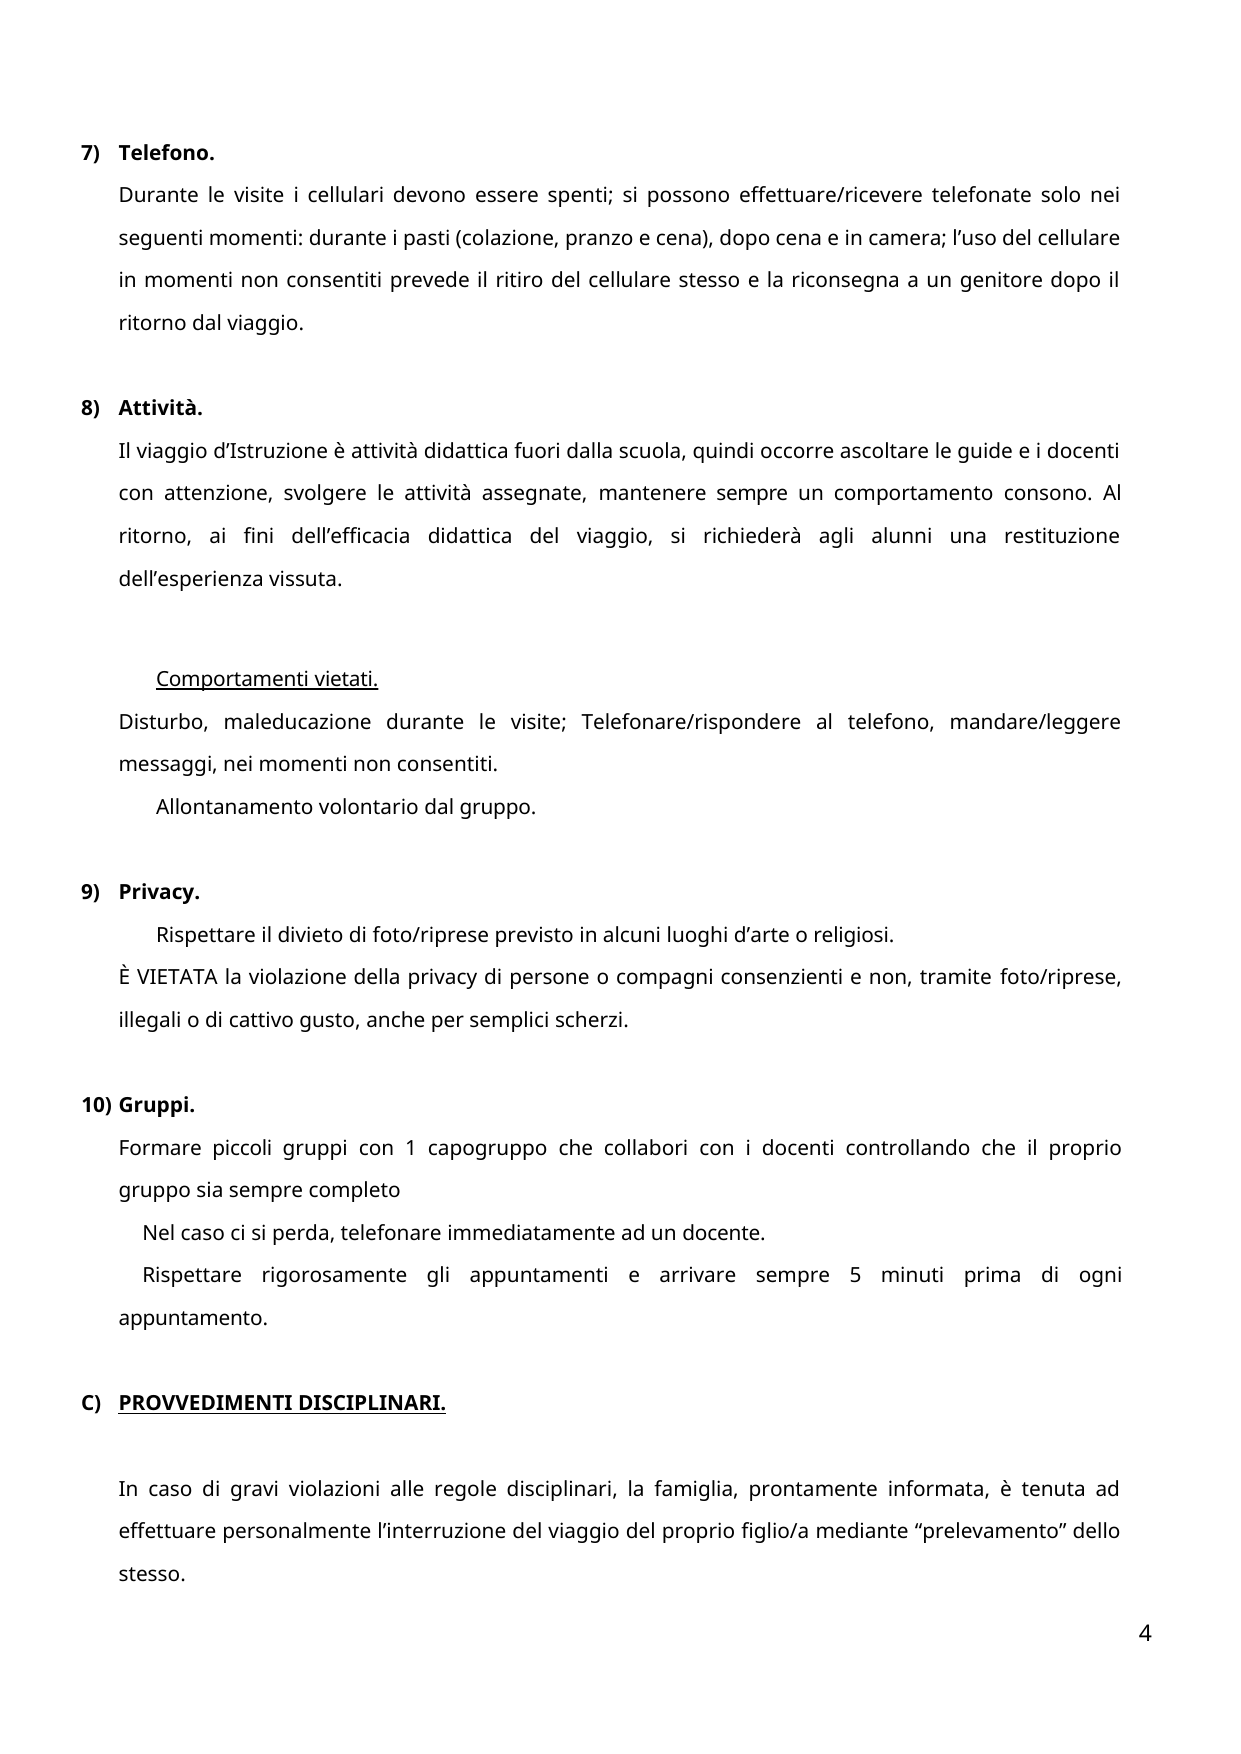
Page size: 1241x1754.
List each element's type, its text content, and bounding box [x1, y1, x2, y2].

text Comportamenti vietati. [118, 664, 1122, 693]
list Gruppi. [81, 1090, 1122, 1119]
text In caso di gravi violazioni alle regole disciplinari, la famiglia, prontamente informata, è tenuta ad effettuare personalmente l’interruzione del viaggio del proprio figlio/a mediante “prelevamento” dello stesso. [118, 1474, 1122, 1587]
text È VIETATA la violazione della privacy di persone o compagni consenzienti e non, tramite foto/riprese, illegali o di cattivo gusto, anche per semplici scherzi. [118, 962, 1122, 1033]
text Allontanamento volontario dal gruppo. [118, 792, 1122, 820]
text Il viaggio d’Istruzione è attività didattica fuori dalla scuola, quindi occorre ascoltare le guide e i docenti con attenzione, svolgere le attività assegnate, mantenere sempre un comportamento consono. Al ritorno, ai fini dell’efficacia didattica del viaggio, si richiederà agli alunni una restituzione dell’esperienza vissuta. [118, 436, 1122, 592]
text Disturbo, maleducazione durante le visite; Telefonare/rispondere al telefono, mandare/leggere messaggi, nei momenti non consentiti. [118, 707, 1122, 778]
text Rispettare il divieto di foto/riprese previsto in alcuni luoghi d’arte o religiosi. [118, 920, 1122, 948]
text Formare piccoli gruppi con 1 capogruppo che collabori con i docenti controllando che il proprio gruppo sia sempre completo [118, 1133, 1122, 1204]
text Nel caso ci si perda, telefonare immediatamente ad un docente. [118, 1218, 1122, 1246]
list Attività. [81, 393, 1122, 422]
text Durante le visite i cellulari devono essere spenti; si possono effettuare/ricevere telefonate solo nei seguenti momenti: durante i pasti (colazione, pranzo e cena), dopo cena e in camera; l’uso del cellulare in momenti non consentiti prevede il ritiro del cellulare stesso e la riconsegna a un genitore dopo il ritorno dal viaggio. [118, 180, 1122, 336]
list Telefono. [81, 138, 1122, 166]
list Privacy. [81, 877, 1122, 906]
text Rispettare rigorosamente gli appuntamenti e arrivare sempre 5 minuti prima di ogni appuntamento. [118, 1261, 1122, 1332]
list PROVVEDIMENTI DISCIPLINARI. [81, 1388, 1122, 1417]
